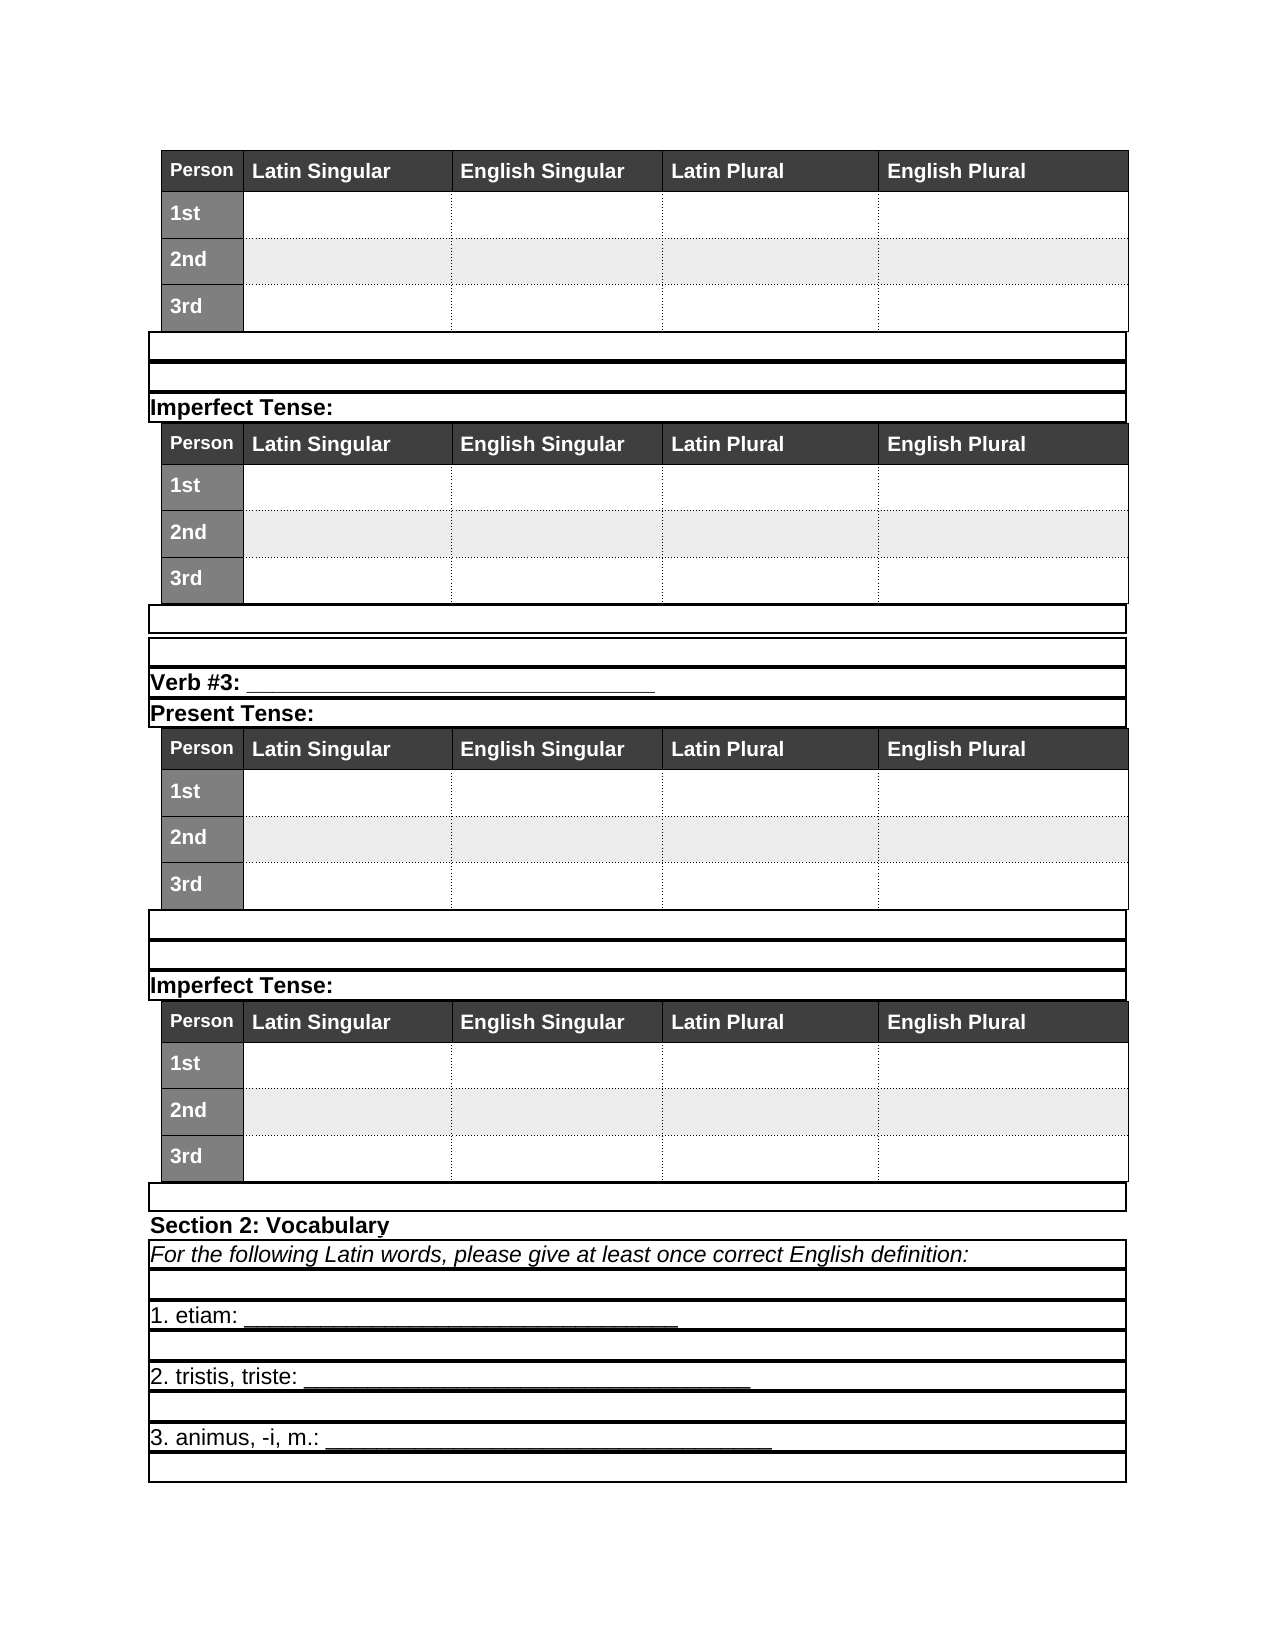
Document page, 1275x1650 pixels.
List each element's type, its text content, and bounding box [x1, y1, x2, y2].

table_cell [452, 816, 663, 862]
table_cell [244, 770, 452, 816]
table_header Person [162, 729, 243, 769]
table_header Latin Singular [244, 1002, 452, 1042]
text Section 2: Vocabulary [150, 1212, 1125, 1239]
table_cell [452, 510, 663, 557]
table_cell [663, 816, 879, 862]
text 3. animus, -i, m.: ___________________________________ [150, 1424, 1125, 1450]
table_header English Singular [453, 1002, 662, 1042]
table_cell [244, 465, 452, 510]
table_cell 3rd [162, 1136, 243, 1181]
table_cell [244, 816, 452, 862]
table_cell [452, 1135, 663, 1181]
table_cell [663, 862, 879, 909]
table_header Latin Plural [663, 1002, 878, 1042]
table_cell [452, 284, 663, 331]
table_cell [244, 1088, 452, 1135]
text Verb #3: ________________________________ [150, 669, 1125, 696]
table_cell [879, 770, 1128, 816]
table_header Person [162, 424, 243, 464]
table_cell [244, 1135, 452, 1181]
table_cell [663, 1088, 879, 1135]
table_header English Singular [453, 151, 662, 191]
text 2. tristis, triste: ___________________________________ [150, 1363, 1125, 1389]
table_cell 1st [162, 192, 243, 238]
table_cell [879, 862, 1128, 909]
table_cell 2nd [162, 1089, 243, 1135]
table_cell 1st [162, 1043, 243, 1088]
table_cell [244, 557, 452, 603]
table_cell [663, 557, 879, 603]
table_header Latin Plural [663, 424, 878, 464]
table_cell [879, 1043, 1128, 1088]
table_cell [879, 238, 1128, 284]
table_cell [879, 557, 1128, 603]
table_cell [244, 510, 452, 557]
table_header English Plural [879, 1002, 1128, 1042]
table_cell 2nd [162, 511, 243, 557]
table_cell 2nd [162, 239, 243, 284]
table_header English Singular [453, 729, 662, 769]
text 1. etiam: __________________________________ [150, 1302, 1125, 1328]
table_cell [663, 238, 879, 284]
table_cell [663, 1135, 879, 1181]
table_cell [879, 816, 1128, 862]
table_cell [663, 284, 879, 331]
table_cell [879, 510, 1128, 557]
table_cell [879, 1088, 1128, 1135]
table_header Person [162, 1002, 243, 1042]
table_cell 2nd [162, 817, 243, 862]
text Imperfect Tense: [150, 394, 1125, 421]
table_cell [452, 1043, 663, 1088]
table_cell 3rd [162, 863, 243, 909]
table_cell 3rd [162, 285, 243, 331]
table_header Latin Singular [244, 424, 452, 464]
table_cell [879, 284, 1128, 331]
table_cell 3rd [162, 558, 243, 603]
table_cell [244, 1043, 452, 1088]
table_cell [244, 862, 452, 909]
table_header Latin Singular [244, 151, 452, 191]
table_header English Plural [879, 729, 1128, 769]
table_cell [244, 284, 452, 331]
text For the following Latin words, please give at least once correct English definition: [150, 1241, 1125, 1267]
text Present Tense: [150, 700, 1125, 726]
table_header English Plural [879, 424, 1128, 464]
table_cell [452, 557, 663, 603]
text Imperfect Tense: [150, 972, 1125, 999]
table_cell [663, 1043, 879, 1088]
table_cell [452, 1088, 663, 1135]
table_header English Singular [453, 424, 662, 464]
table_cell [244, 238, 452, 284]
table_cell [879, 192, 1128, 238]
table_header Latin Plural [663, 151, 878, 191]
table_cell [663, 770, 879, 816]
table_cell [452, 862, 663, 909]
table_cell 1st [162, 770, 243, 816]
table_cell 1st [162, 465, 243, 510]
table_cell [879, 465, 1128, 510]
table_header Person [162, 151, 243, 191]
table_cell [879, 1135, 1128, 1181]
table_header Latin Singular [244, 729, 452, 769]
table_cell [244, 192, 452, 238]
table_cell [452, 238, 663, 284]
table_cell [452, 465, 663, 510]
table_cell [452, 192, 663, 238]
table_cell [663, 192, 879, 238]
table_cell [452, 770, 663, 816]
table_header Latin Plural [663, 729, 878, 769]
table_cell [663, 465, 879, 510]
table_header English Plural [879, 151, 1128, 191]
table_cell [663, 510, 879, 557]
